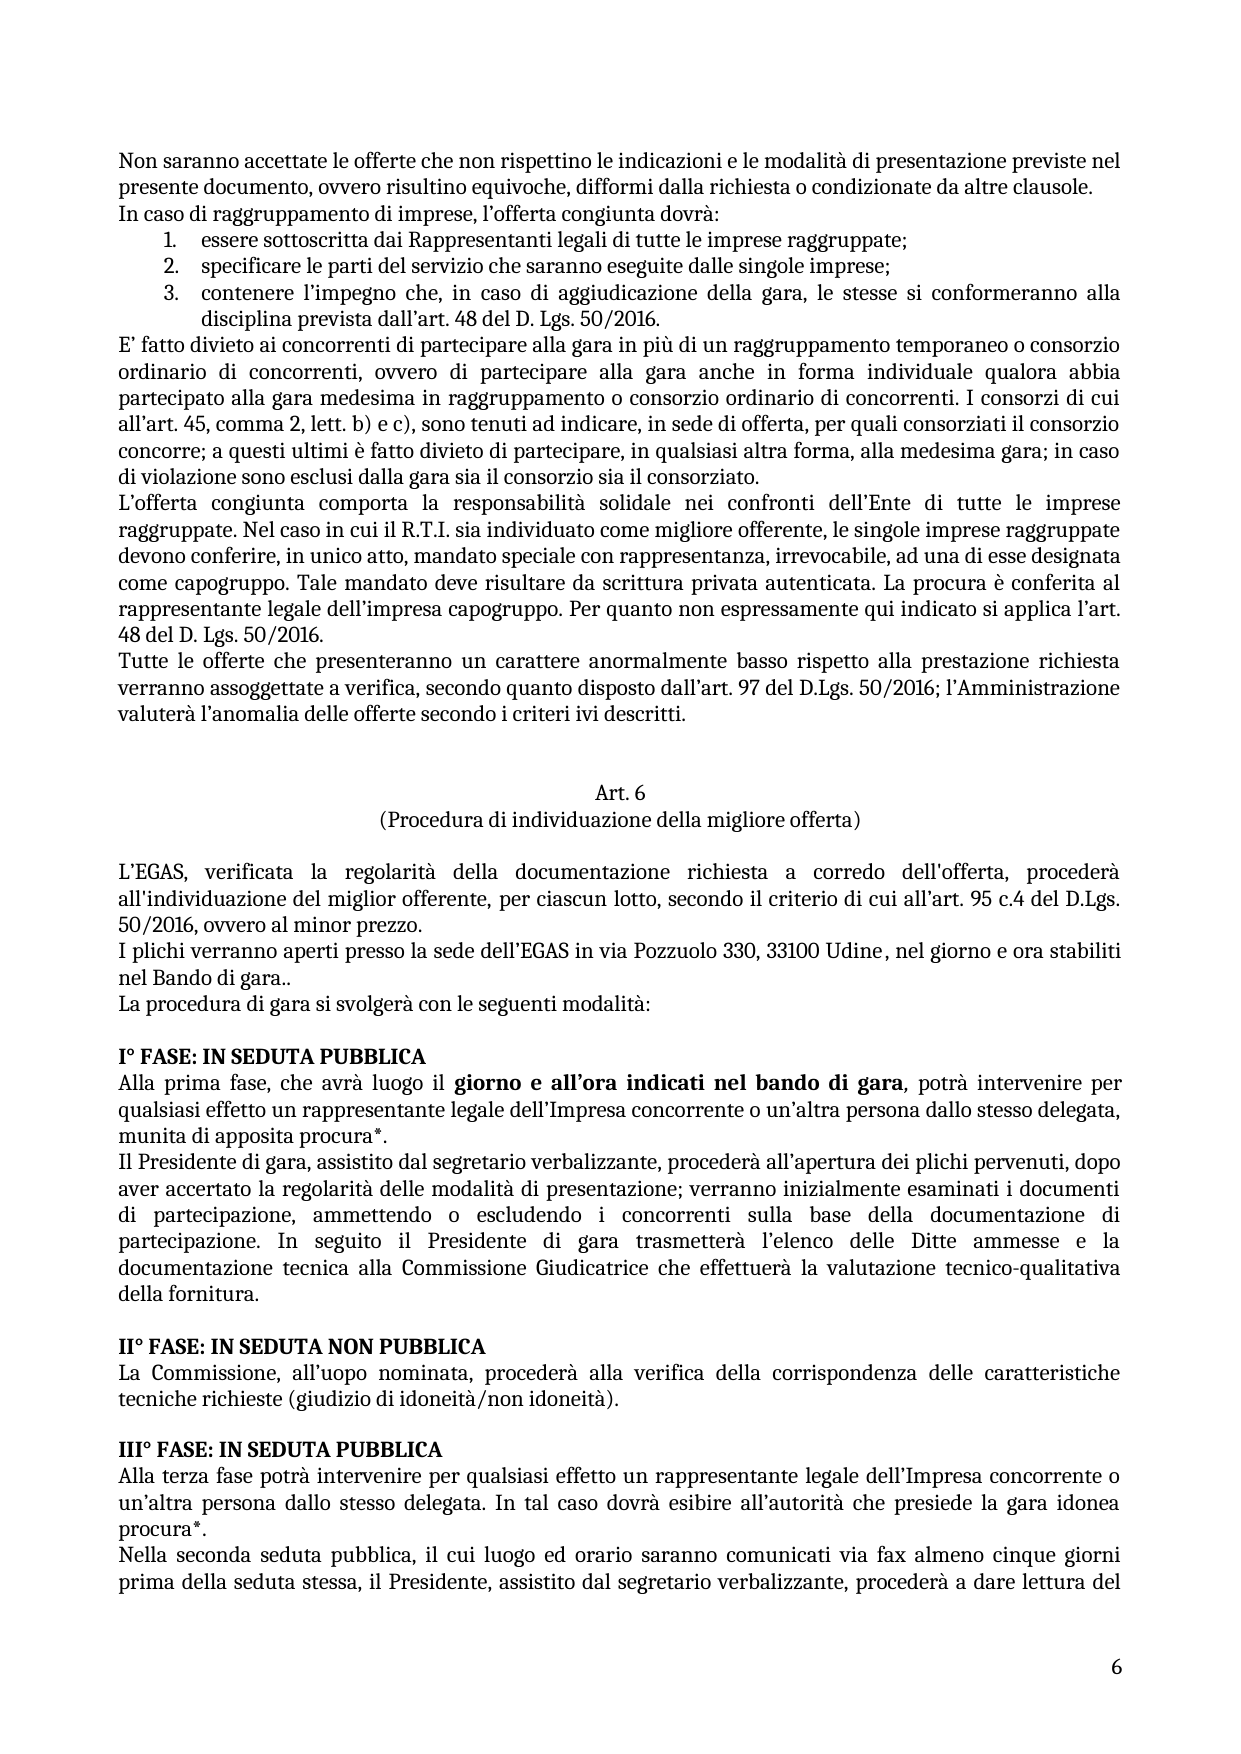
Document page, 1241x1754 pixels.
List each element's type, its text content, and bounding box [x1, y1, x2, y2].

text In caso di raggruppamento di imprese, l’offerta congiunta dovrà: [118, 200, 1122, 227]
text La Commissione, all’uopo nominata, procederà alla verifica della corrispondenza delle caratteristiche tecniche richieste (giudizio di idoneità/non idoneità). [118, 1360, 1122, 1413]
text Alla prima fase, che avrà luogo il giorno e all’ora indicati nel bando di gara, potrà intervenire per qualsiasi effetto un rappresentante legale dell’Impresa concorrente o un’altra persona dallo stesso delegata, munita di apposita procura*. [118, 1070, 1122, 1149]
text L’offerta congiunta comporta la responsabilità solidale nei confronti dell’Ente di tutte le imprese raggruppate. Nel caso in cui il R.T.I. sia individuato come migliore offerente, le singole imprese raggruppate devono conferire, in unico atto, mandato speciale con rappresentanza, irrevocabile, ad una di esse designata come capogruppo. Tale mandato deve risultare da scrittura privata autenticata. La procura è conferita al rappresentante legale dell’impresa capogruppo. Per quanto non espressamente qui indicato si applica l’art. 48 del D. Lgs. 50/2016. [118, 490, 1122, 648]
text Non saranno accettate le offerte che non rispettino le indicazioni e le modalità di presentazione previste nel presente documento, ovvero risultino equivoche, difformi dalla richiesta o condizionate da altre clausole. [118, 148, 1122, 200]
text E’ fatto divieto ai concorrenti di partecipare alla gara in più di un raggruppamento temporaneo o consorzio ordinario di concorrenti, ovvero di partecipare alla gara anche in forma individuale qualora abbia partecipato alla gara medesima in raggruppamento o consorzio ordinario di concorrenti. I consorzi di cui all’art. 45, comma 2, lett. b) e c), sono tenuti ad indicare, in sede di offerta, per quali consorziati il consorzio concorre; a questi ultimi è fatto divieto di partecipare, in qualsiasi altra forma, alla medesima gara; in caso di violazione sono esclusi dalla gara sia il consorzio sia il consorziato. [118, 332, 1122, 490]
text La procedura di gara si svolgerà con le seguenti modalità: [118, 991, 1122, 1017]
text II° FASE: IN SEDUTA NON PUBBLICA [118, 1333, 1122, 1360]
list essere sottoscritta dai Rappresentanti legali di tutte le imprese raggruppate; [163, 227, 1122, 253]
text I plichi verranno aperti presso la sede dell’EGAS in via Pozzuolo 330, 33100 Udine, nel giorno e ora stabiliti nel Bando di gara.. [118, 938, 1122, 991]
text III° FASE: IN SEDUTA PUBBLICA [118, 1437, 1122, 1463]
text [118, 1542, 1122, 1595]
text Alla terza fase potrà intervenire per qualsiasi effetto un rappresentante legale dell’Impresa concorrente o un’altra persona dallo stesso delegata. In tal caso dovrà esibire all’autorità che presiede la gara idonea procura*. [118, 1463, 1122, 1542]
text I° FASE: IN SEDUTA PUBBLICA [118, 1044, 1122, 1070]
text L’EGAS, verificata la regolarità della documentazione richiesta a corredo dell'offerta, procederà all'individuazione del miglior offerente, per ciascun lotto, secondo il criterio di cui all’art. 95 c.4 del D.Lgs. 50/2016, ovvero al minor prezzo. [118, 859, 1122, 938]
list contenere l’impegno che, in caso di aggiudicazione della gara, le stesse si conformeranno alla disciplina prevista dall’art. 48 del D. Lgs. 50/2016. [163, 279, 1122, 332]
text (Procedura di individuazione della migliore offerta) [118, 806, 1122, 833]
text Tutte le offerte che presenteranno un carattere anormalmente basso rispetto alla prestazione richiesta verranno assoggettate a verifica, secondo quanto disposto dall’art. 97 del D.Lgs. 50/2016; l’Amministrazione valuterà l’anomalia delle offerte secondo i criteri ivi descritti. [118, 648, 1122, 727]
list specificare le parti del servizio che saranno eseguite dalle singole imprese; [163, 253, 1122, 279]
text Art. 6 [118, 780, 1122, 806]
text Il Presidente di gara, assistito dal segretario verbalizzante, procederà all’apertura dei plichi pervenuti, dopo aver accertato la regolarità delle modalità di presentazione; verranno inizialmente esaminati i documenti di partecipazione, ammettendo o escludendo i concorrenti sulla base della documentazione di partecipazione. In seguito il Presidente di gara trasmetterà l’elenco delle Ditte ammesse e la documentazione tecnica alla Commissione Giudicatrice che effettuerà la valutazione tecnico-qualitativa della fornitura. [118, 1149, 1122, 1307]
